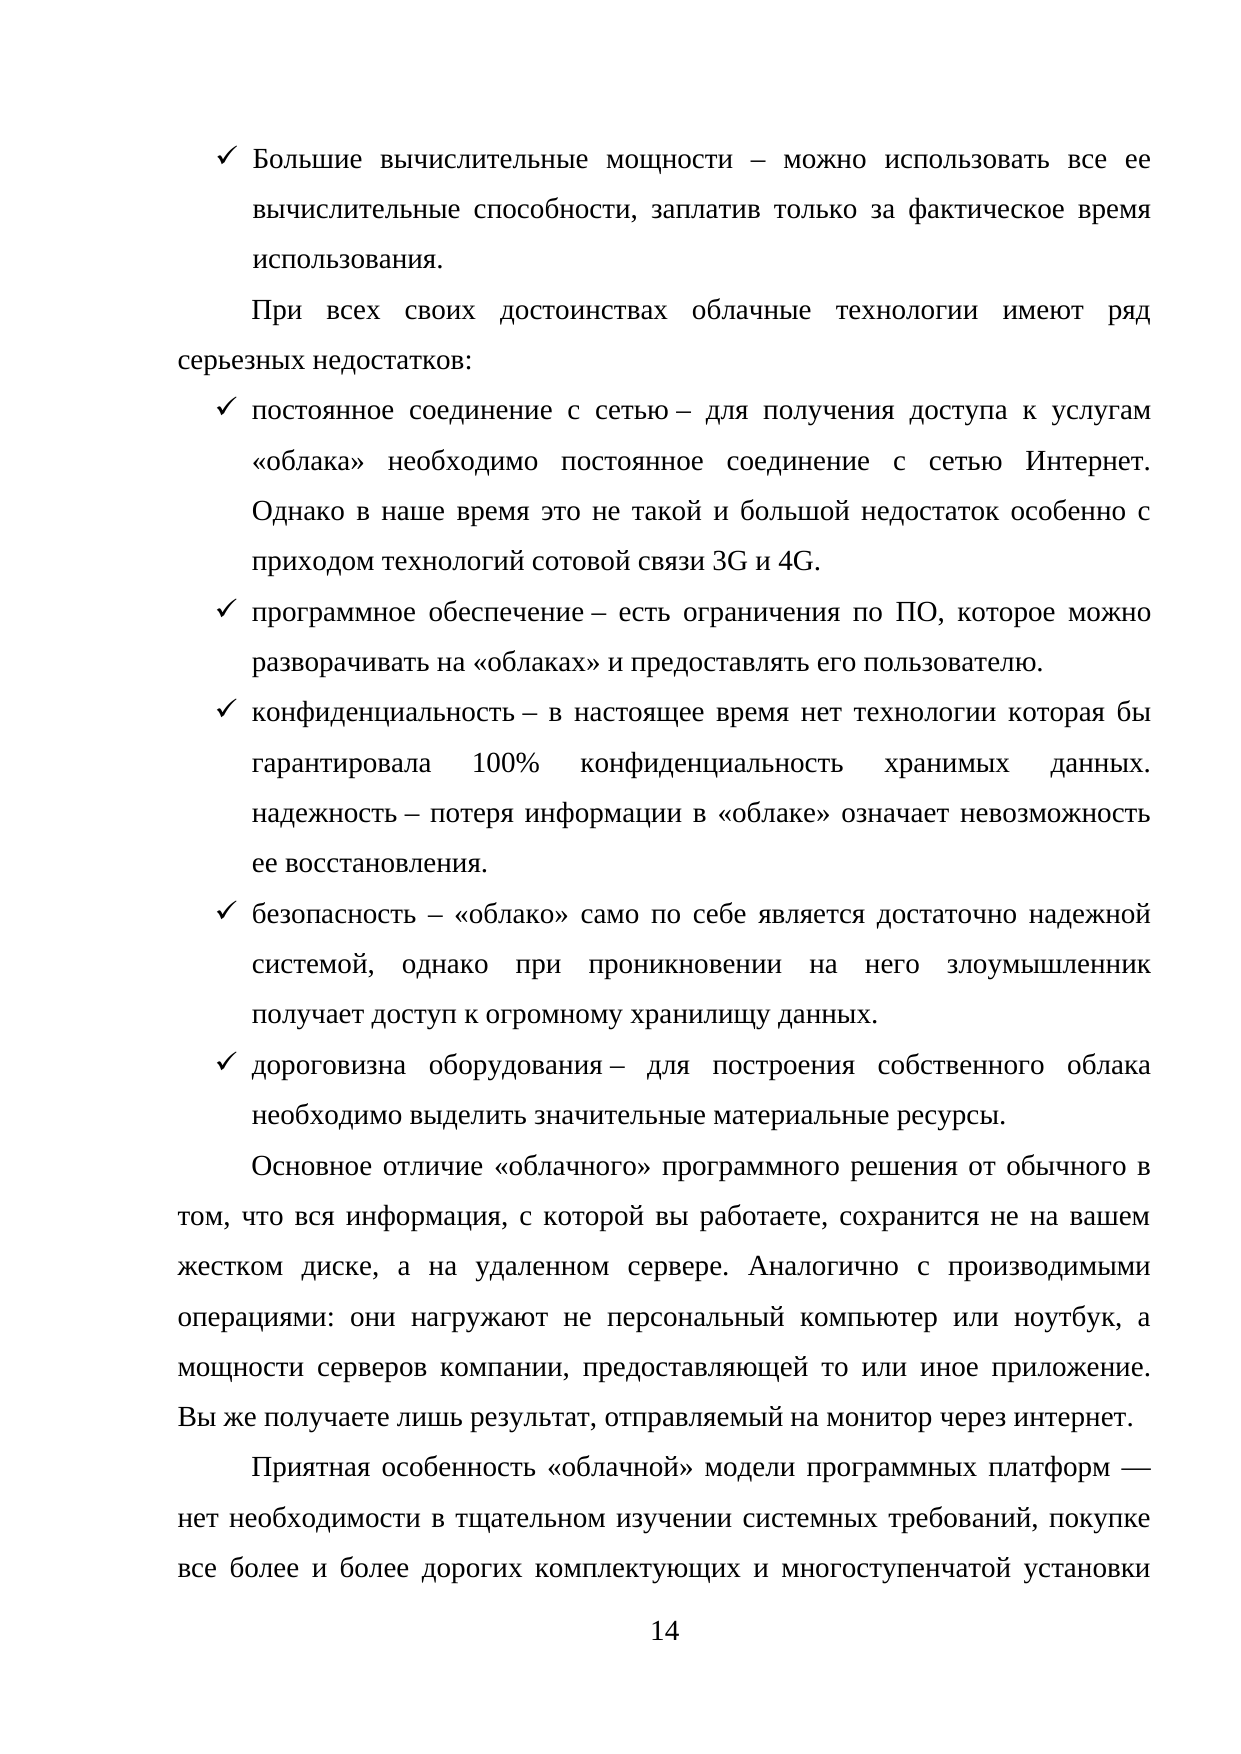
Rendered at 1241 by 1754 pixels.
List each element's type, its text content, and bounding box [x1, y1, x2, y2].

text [177, 1449, 1152, 1584]
list безопасность – «облако» само по себе является достаточно надежной системой, однако при проникновении на него злоумышленник получает доступ к огромному хранилищу данных. [214, 896, 1152, 1030]
list дороговизна оборудования – для построения собственного облака необходимо выделить значительные материальные ресурсы. [214, 1047, 1152, 1131]
list программное обеспечение – есть ограничения по ПО, которое можно разворачивать на «облаках» и предоставлять его пользователю. [214, 594, 1152, 678]
list конфиденциальность – в настоящее время нет технологии которая бы гарантировала 100% конфиденциальность хранимых данных. надежность – потеря информации в «облаке» означает невозможность ее восстановления. [214, 694, 1152, 879]
list Большие вычислительные мощности – можно использовать все ее вычислительные способности, заплатив только за фактическое время использования. [215, 141, 1152, 275]
list При всех своих достоинствах облачные технологии имеют ряд серьезных недостатков: [177, 292, 1152, 376]
list постоянное соединение с сетью – для получения доступа к услугам «облака» необходимо постоянное соединение с сетью Интернет. Однако в наше время это не такой и большой недостаток особенно с приходом технологий сотовой связи 3G и 4G. [214, 392, 1152, 577]
text Основное отличие «облачного» программного решения от обычного в том, что вся информация, с которой вы работаете, сохранится не на вашем жестком диске, а на удаленном сервере. Аналогично с производимыми операциями: они нагружают не персональный компьютер или ноутбук, а мощности серверов компании, предоставляющей то или иное приложение. Вы же получаете лишь результат, отправляемый на монитор через интернет. [177, 1148, 1152, 1433]
